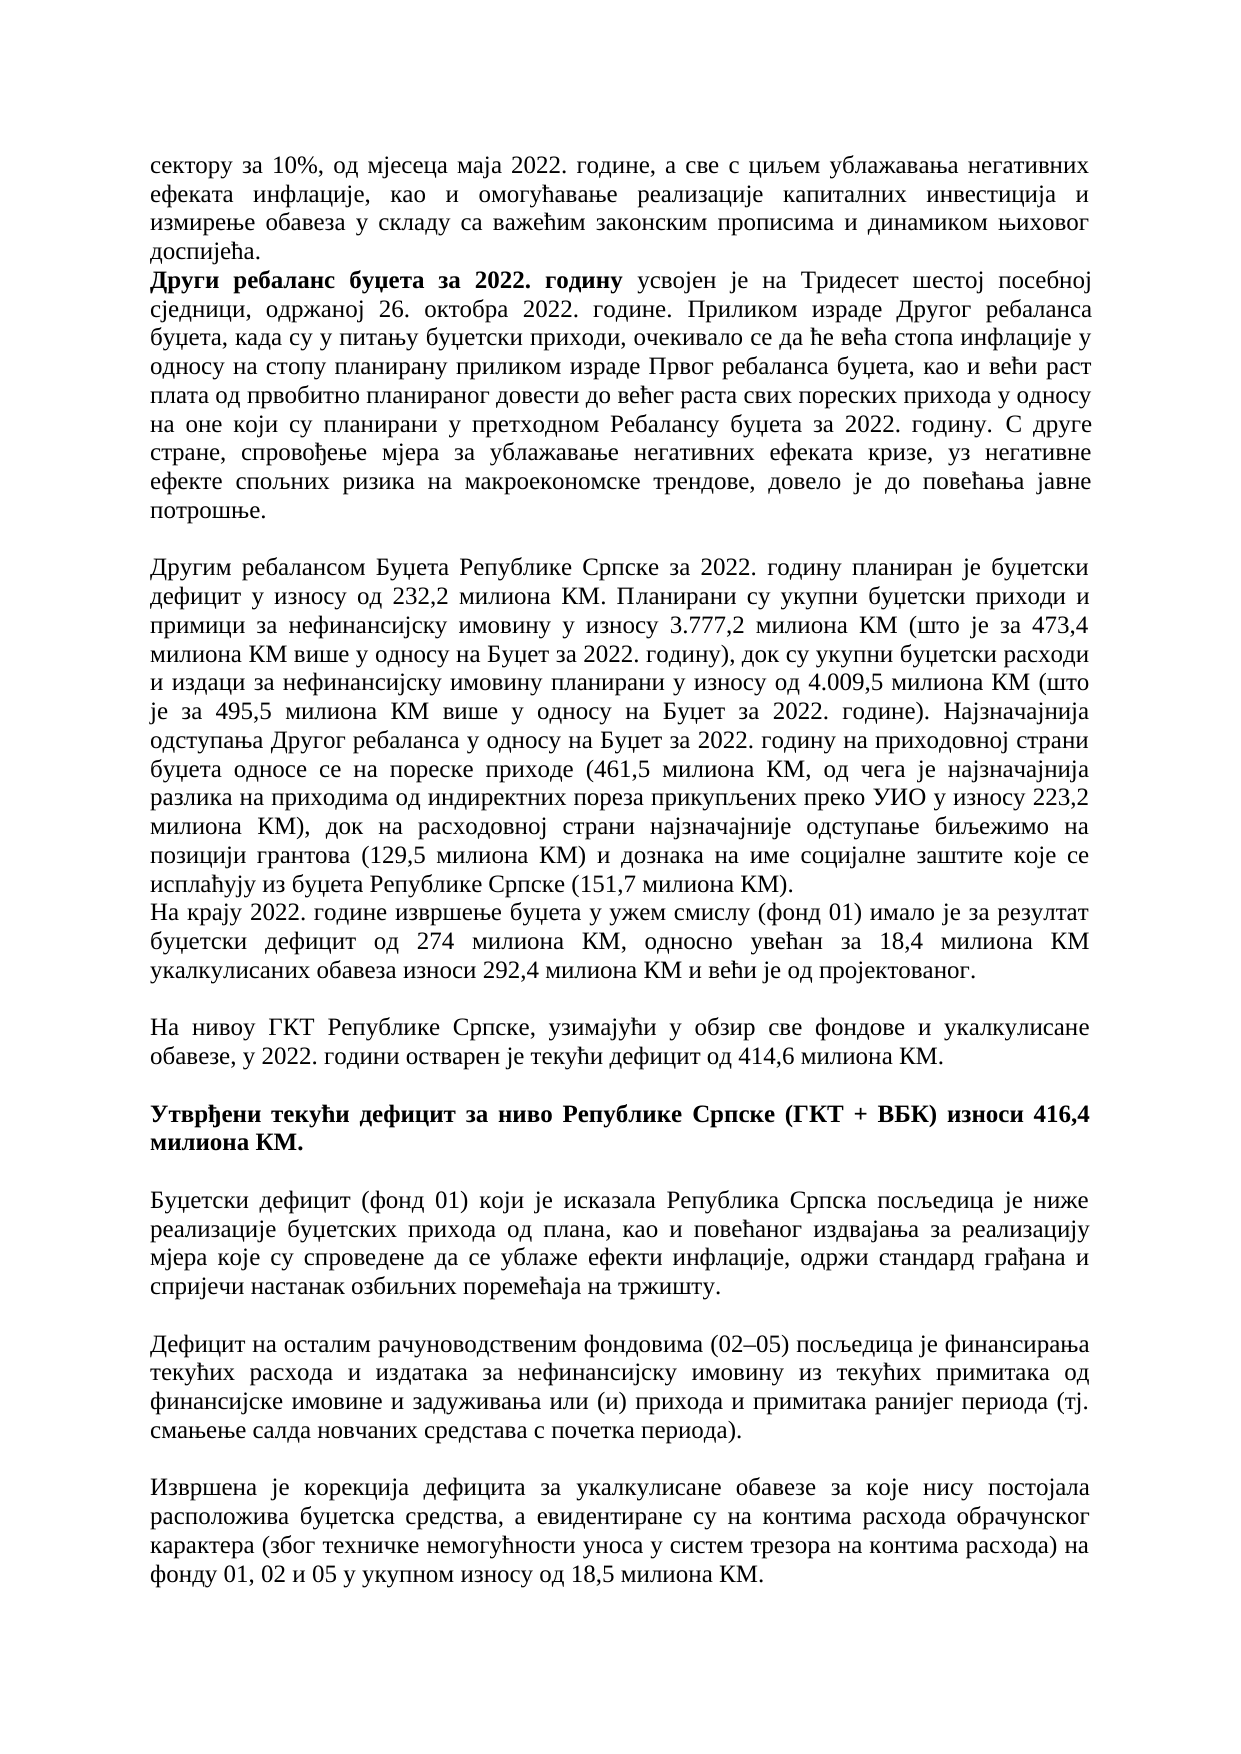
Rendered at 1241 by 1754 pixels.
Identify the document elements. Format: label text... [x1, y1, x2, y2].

text Утврђени текући дефицит за ниво Републике Српске (ГКТ + ВБК) износи 416,4 милиона КМ. [150, 1099, 1090, 1156]
text На нивоу ГКТ Републике Српске, узимајући у обзир све фондове и укалкулисане обавезе, у 2022. години остварен је текући дефицит од 414,6 милиона КМ. [150, 1012, 1090, 1070]
text Буџетски дефицит (фонд 01) који је исказала Република Српска посљедица је ниже реализације буџетских прихода од плана, као и повећаног издвајања за реализацију мјера које су спроведене да се ублаже ефекти инфлације, одржи стандард грађана и спријечи настанак озбиљних поремећаја на тржишту. [150, 1185, 1090, 1300]
text Дефицит на осталим рачуноводственим фондовима (02–05) посљедица је финансирања текућих расхода и издатака за нефинансијску имовину из текућих примитака од финансијске имовине и задуживања или (и) прихода и примитака ранијег периода (тј. смањење салда новчаних средстава с почетка периода). [150, 1329, 1090, 1444]
text Други ребаланс буџета за 2022. годину усвојен је на Тридесет шестој посебној сједници, одржаној 26. октобра 2022. године. Приликом израде Другог ребаланса буџета, када су у питању буџетски приходи, очекивало се да ће већа стопа инфлације у односу на стопу планирану приликом израде Првог ребаланса буџета, као и већи раст плата од првобитно планираног довести до већег раста свих пореских прихода у односу на оне који су планирани у претходном Ребалансу буџета за 2022. годину. С друге стране, спровођење мјера за ублажавање негативних ефеката кризе, уз негативне ефекте спољних ризика на макроекономске трендове, довело је до повећања јавне потрошње. [150, 265, 1092, 524]
text Извршена је корекција дефицита за укалкулисане обавезе за које нису постојала расположива буџетска средства, а евидентиране су на контима расхода обрачунског карактера (због техничке немогућности уноса у систем трезора на контима расхода) на фонду 01, 02 и 05 у укупном износу од 18,5 милиона КМ. [150, 1472, 1090, 1587]
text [150, 150, 1090, 265]
text Другим ребалансом Буџета Републике Српске за 2022. годину планиран је буџетски дефицит у износу од 232,2 милиона КМ. Планирани су укупни буџетски приходи и примици за нефинансијску имовину у износу 3.777,2 милиона КМ (што је за 473,4 милиона КМ више у односу на Буџет за 2022. годину), док су укупни буџетски расходи и издаци за нефинансијску имовину планирани у износу од 4.009,5 милиона КМ (што је за 495,5 милиона КМ више у односу на Буџет за 2022. године). Најзначајнија одступања Другог ребаланса у односу на Буџет за 2022. годину на приходовној страни буџета односе се на пореске приходе (461,5 милиона КМ, од чега је најзначајнија разлика на приходима од индиректних пореза прикупљених преко УИО у износу 223,2 милиона КМ), док на расходовној страни најзначајније одступање биљежимо на позицији грантова (129,5 милиона КМ) и дознака на име социјалне заштите које се исплаћују из буџета Републике Српске (151,7 милиона КМ). [150, 552, 1090, 897]
text На крају 2022. године извршење буџета у ужем смислу (фонд 01) имало је за резултат буџетски дефицит од 274 милиона КМ, односно увећан за 18,4 милиона КМ укалкулисаних обавеза износи 292,4 милиона КМ и већи је од пројектованог. [150, 897, 1090, 984]
